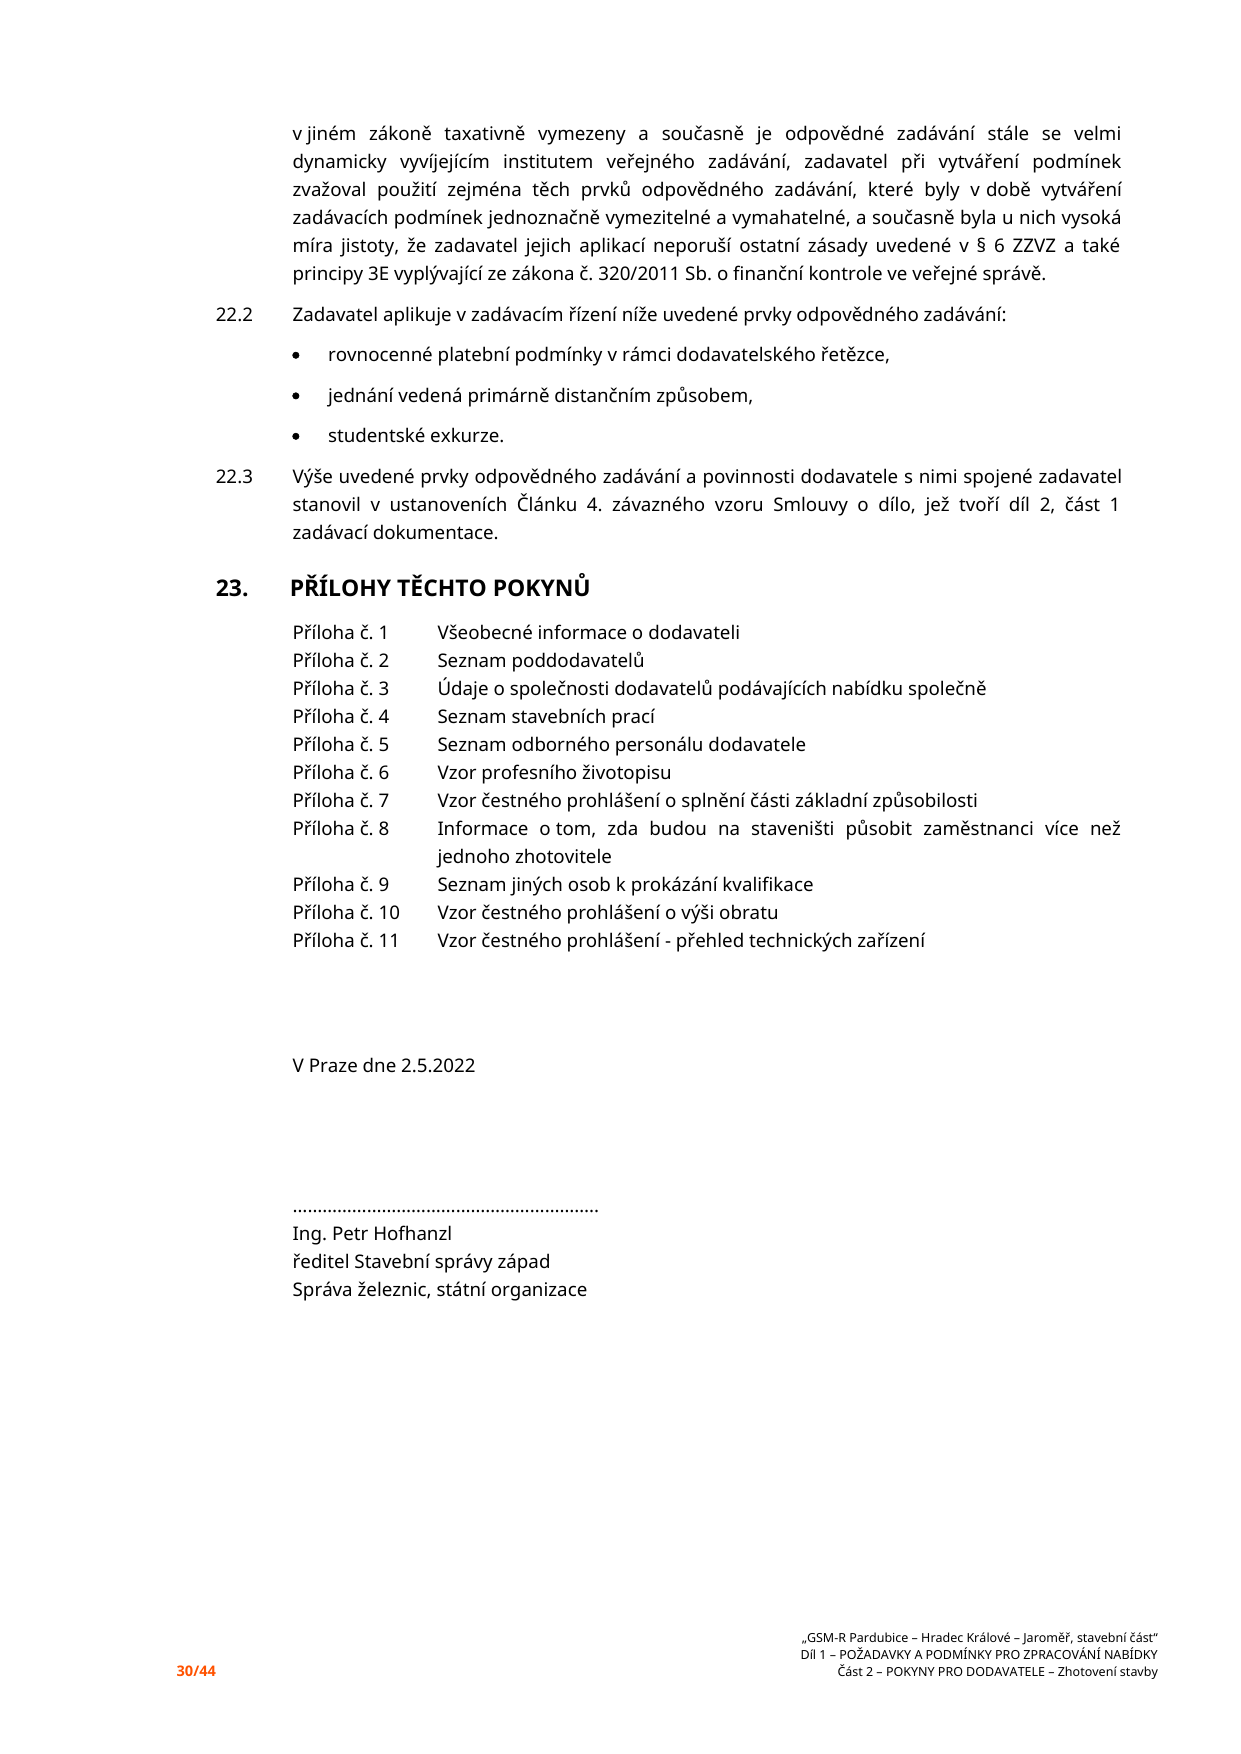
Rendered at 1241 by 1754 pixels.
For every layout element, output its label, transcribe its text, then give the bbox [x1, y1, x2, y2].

text Příloha č. 2 Seznam poddodavatelů [292, 647, 1122, 673]
text Příloha č. 8 Informace o tom, zda budou na staveništi působit zaměstnanci více než jednoho zhotovitele [292, 815, 1122, 869]
text Zadavatel aplikuje v zadávacím řízení níže uvedené prvky odpovědného zadávání: [216, 301, 1122, 327]
text jednání vedená primárně distančním způsobem, [292, 382, 1122, 408]
text Příloha č. 9 Seznam jiných osob k prokázání kvalifikace [292, 871, 1122, 897]
text Příloha č. 7 Vzor čestného prohlášení o splnění části základní způsobilosti [292, 787, 1122, 813]
text V Praze dne 2.5.2022 [292, 1052, 1122, 1078]
text Příloha č. 5 Seznam odborného personálu dodavatele [292, 731, 1122, 757]
text Výše uvedené prvky odpovědného zadávání a povinnosti dodavatele s nimi spojené zadavatel stanovil v ustanoveních Článku 4. závazného vzoru Smlouvy o dílo, jež tvoří díl 2, část 1 zadávací dokumentace. [216, 463, 1122, 545]
text Příloha č. 11 Vzor čestného prohlášení - přehled technických zařízení [292, 927, 1122, 953]
text Příloha č. 1 Všeobecné informace o dodavateli [292, 619, 1122, 645]
text …………………………………………………….. [292, 1192, 1122, 1218]
text Příloha č. 4 Seznam stavebních prací [292, 703, 1122, 729]
text Správa železnic, státní organizace [292, 1276, 1122, 1302]
text studentské exkurze. [292, 423, 1122, 448]
text Příloha č. 6 Vzor profesního životopisu [292, 759, 1122, 785]
text ředitel Stavební správy západ [292, 1248, 1122, 1274]
text PŘÍLOHY TĚCHTO POKYNŮ [216, 572, 1122, 604]
text Ing. Petr Hofhanzl [292, 1220, 1122, 1246]
text rovnocenné platební podmínky v rámci dodavatelského řetězce, [292, 342, 1122, 367]
text Příloha č. 3 Údaje o společnosti dodavatelů podávajících nabídku společně [292, 675, 1122, 701]
text Příloha č. 10 Vzor čestného prohlášení o výši obratu [292, 899, 1122, 925]
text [216, 121, 1122, 286]
